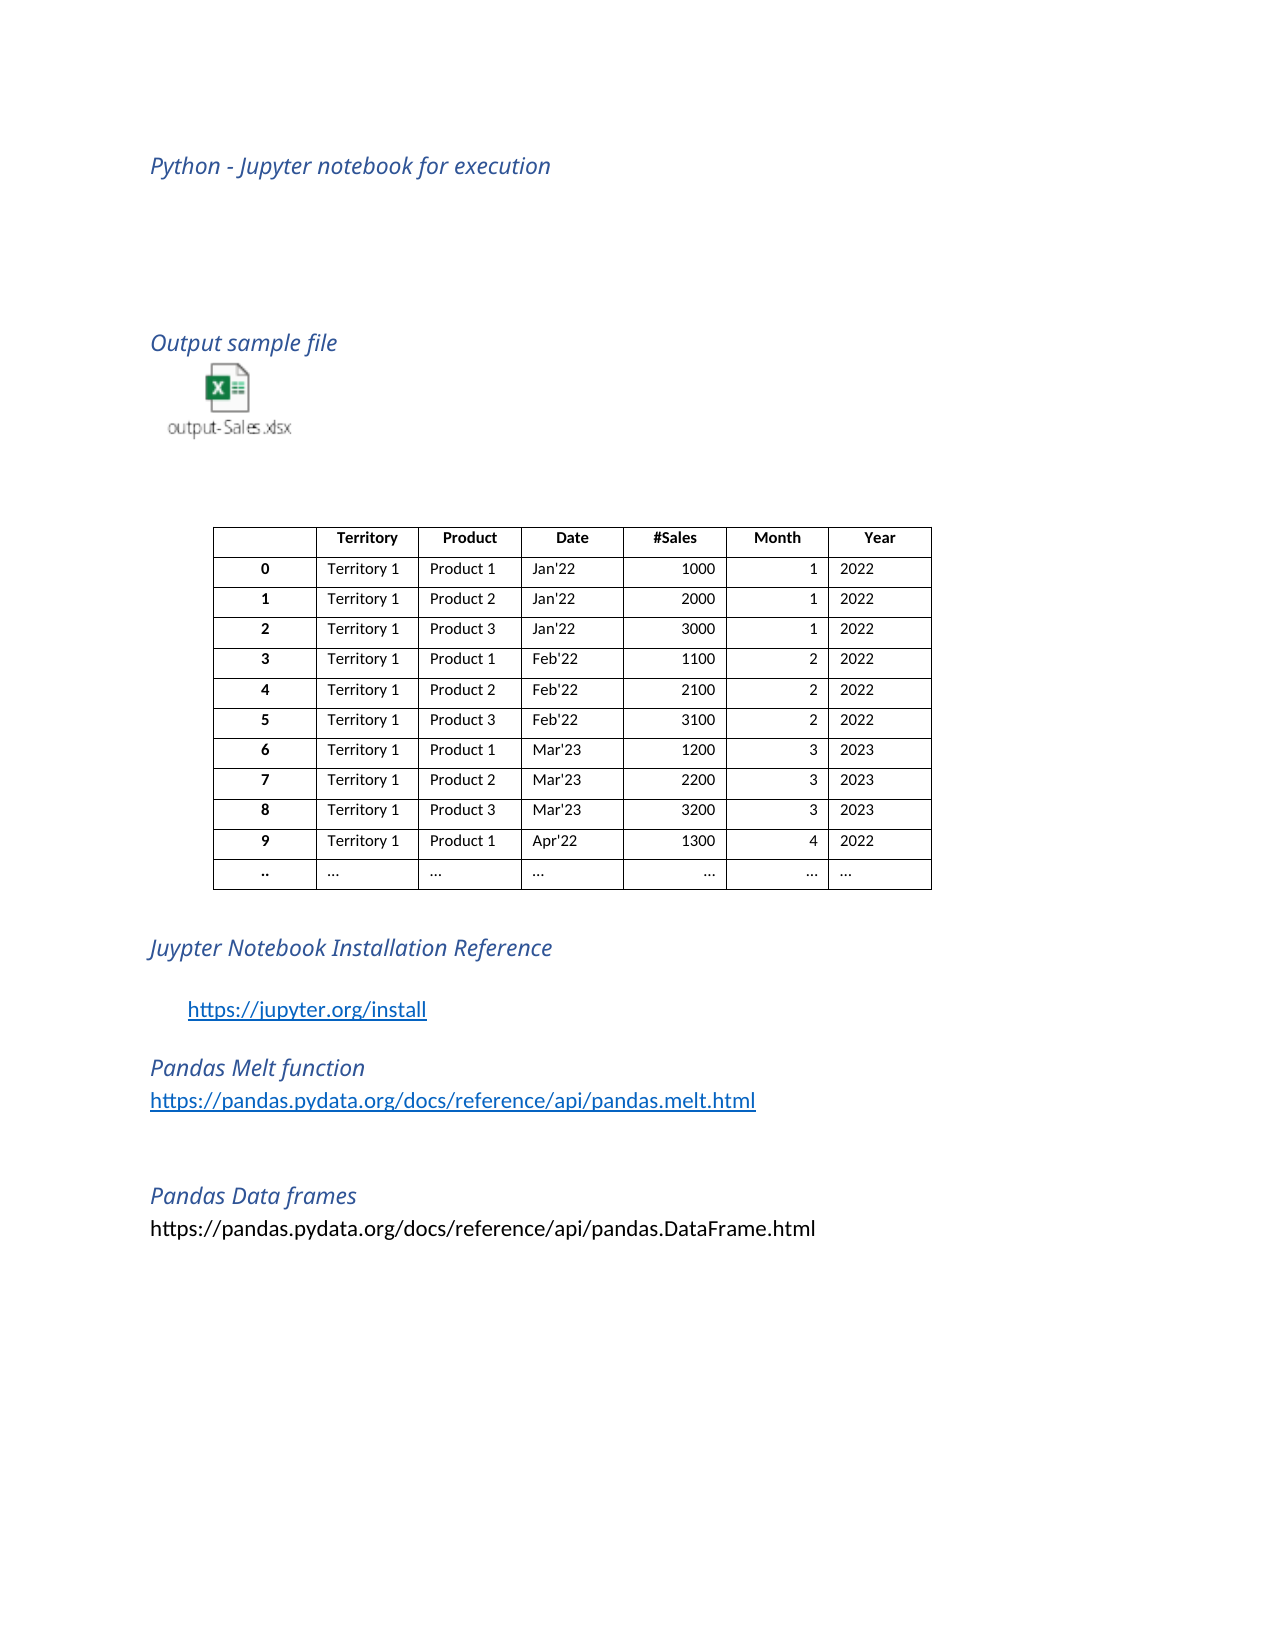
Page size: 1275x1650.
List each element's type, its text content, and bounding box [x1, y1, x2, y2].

table_cell 1 [727, 588, 828, 617]
table_cell 2000 [624, 588, 726, 617]
table_cell 9 [214, 830, 316, 859]
table_cell 1 [727, 558, 828, 587]
table_cell 4 [727, 830, 828, 859]
table_cell 3 [727, 739, 828, 768]
table_cell 3 [214, 649, 316, 678]
table_cell Product 3 [419, 618, 521, 647]
table_cell 7 [214, 769, 316, 798]
table_cell 2022 [829, 558, 931, 587]
table_cell 6 [214, 739, 316, 768]
table_cell Product 1 [419, 739, 521, 768]
table_cell 2022 [829, 649, 931, 678]
table_cell 1 [727, 618, 828, 647]
table_cell Mar'23 [522, 800, 623, 829]
table_cell Feb'22 [522, 649, 623, 678]
subtitle Pandas Melt function [150, 1052, 1125, 1084]
subtitle Python - Jupyter notebook for execution [150, 150, 1125, 181]
table_cell 1300 [624, 830, 726, 859]
table_cell Jan'22 [522, 558, 623, 587]
table_header [214, 528, 316, 557]
table_cell … [522, 860, 623, 889]
table_cell 3200 [624, 800, 726, 829]
table_cell Feb'22 [522, 709, 623, 738]
table_cell 2022 [829, 588, 931, 617]
table_cell 2023 [829, 769, 931, 798]
table_cell 1 [214, 588, 316, 617]
table_cell 3000 [624, 618, 726, 647]
table_cell 8 [214, 800, 316, 829]
table_cell Feb'22 [522, 679, 623, 708]
table_cell 2022 [829, 618, 931, 647]
table_cell Jan'22 [522, 618, 623, 647]
table_cell 1000 [624, 558, 726, 587]
table_cell Product 2 [419, 769, 521, 798]
subtitle Pandas Data frames [150, 1180, 1125, 1211]
table_cell Product 1 [419, 649, 521, 678]
text https://pandas.pydata.org/docs/reference/api/pandas.DataFrame.html [150, 1214, 1125, 1242]
table_cell Territory 1 [317, 618, 418, 647]
table_cell Product 3 [419, 800, 521, 829]
table_cell .. [214, 860, 316, 889]
table_cell 2023 [829, 800, 931, 829]
table_cell Apr'22 [522, 830, 623, 859]
table_cell Jan'22 [522, 588, 623, 617]
table_cell 3 [727, 800, 828, 829]
table_cell … [727, 860, 828, 889]
table_cell Territory 1 [317, 830, 418, 859]
table_cell … [829, 860, 931, 889]
table_cell Product 2 [419, 588, 521, 617]
table_cell … [317, 860, 418, 889]
table_cell Product 3 [419, 709, 521, 738]
subtitle Juypter Notebook Installation Reference [150, 932, 1125, 963]
table_cell 2 [727, 709, 828, 738]
table_cell Mar'23 [522, 739, 623, 768]
text https://pandas.pydata.org/docs/reference/api/pandas.melt.html [150, 1086, 1125, 1114]
table_cell Product 1 [419, 558, 521, 587]
table_cell 2100 [624, 679, 726, 708]
table_header Product [419, 528, 521, 557]
table_cell Territory 1 [317, 649, 418, 678]
table_header #Sales [624, 528, 726, 557]
table_cell 3100 [624, 709, 726, 738]
table_cell Mar'23 [522, 769, 623, 798]
table_header Territory [317, 528, 418, 557]
table_cell Territory 1 [317, 709, 418, 738]
table_cell … [419, 860, 521, 889]
table_cell Territory 1 [317, 800, 418, 829]
table_header Month [727, 528, 828, 557]
list https://jupyter.org/install [187, 995, 1125, 1023]
table_cell 3 [727, 769, 828, 798]
table_cell Territory 1 [317, 679, 418, 708]
table_cell 2023 [829, 739, 931, 768]
table_cell 1100 [624, 649, 726, 678]
table_cell 2 [727, 649, 828, 678]
table_header Year [829, 528, 931, 557]
table_cell 2200 [624, 769, 726, 798]
table_cell 2022 [829, 679, 931, 708]
table_cell 2 [727, 679, 828, 708]
table_cell Territory 1 [317, 558, 418, 587]
table_cell 4 [214, 679, 316, 708]
table_cell Territory 1 [317, 588, 418, 617]
subtitle Output sample file [150, 327, 1125, 358]
table_cell 2022 [829, 709, 931, 738]
table_header Date [522, 528, 623, 557]
table_cell Product 1 [419, 830, 521, 859]
table_cell 5 [214, 709, 316, 738]
table_cell … [624, 860, 726, 889]
table_cell Territory 1 [317, 739, 418, 768]
table_cell 2022 [829, 830, 931, 859]
table_cell Product 2 [419, 679, 521, 708]
table_cell 1200 [624, 739, 726, 768]
table_cell Territory 1 [317, 769, 418, 798]
table_cell 0 [214, 558, 316, 587]
table_cell 2 [214, 618, 316, 647]
